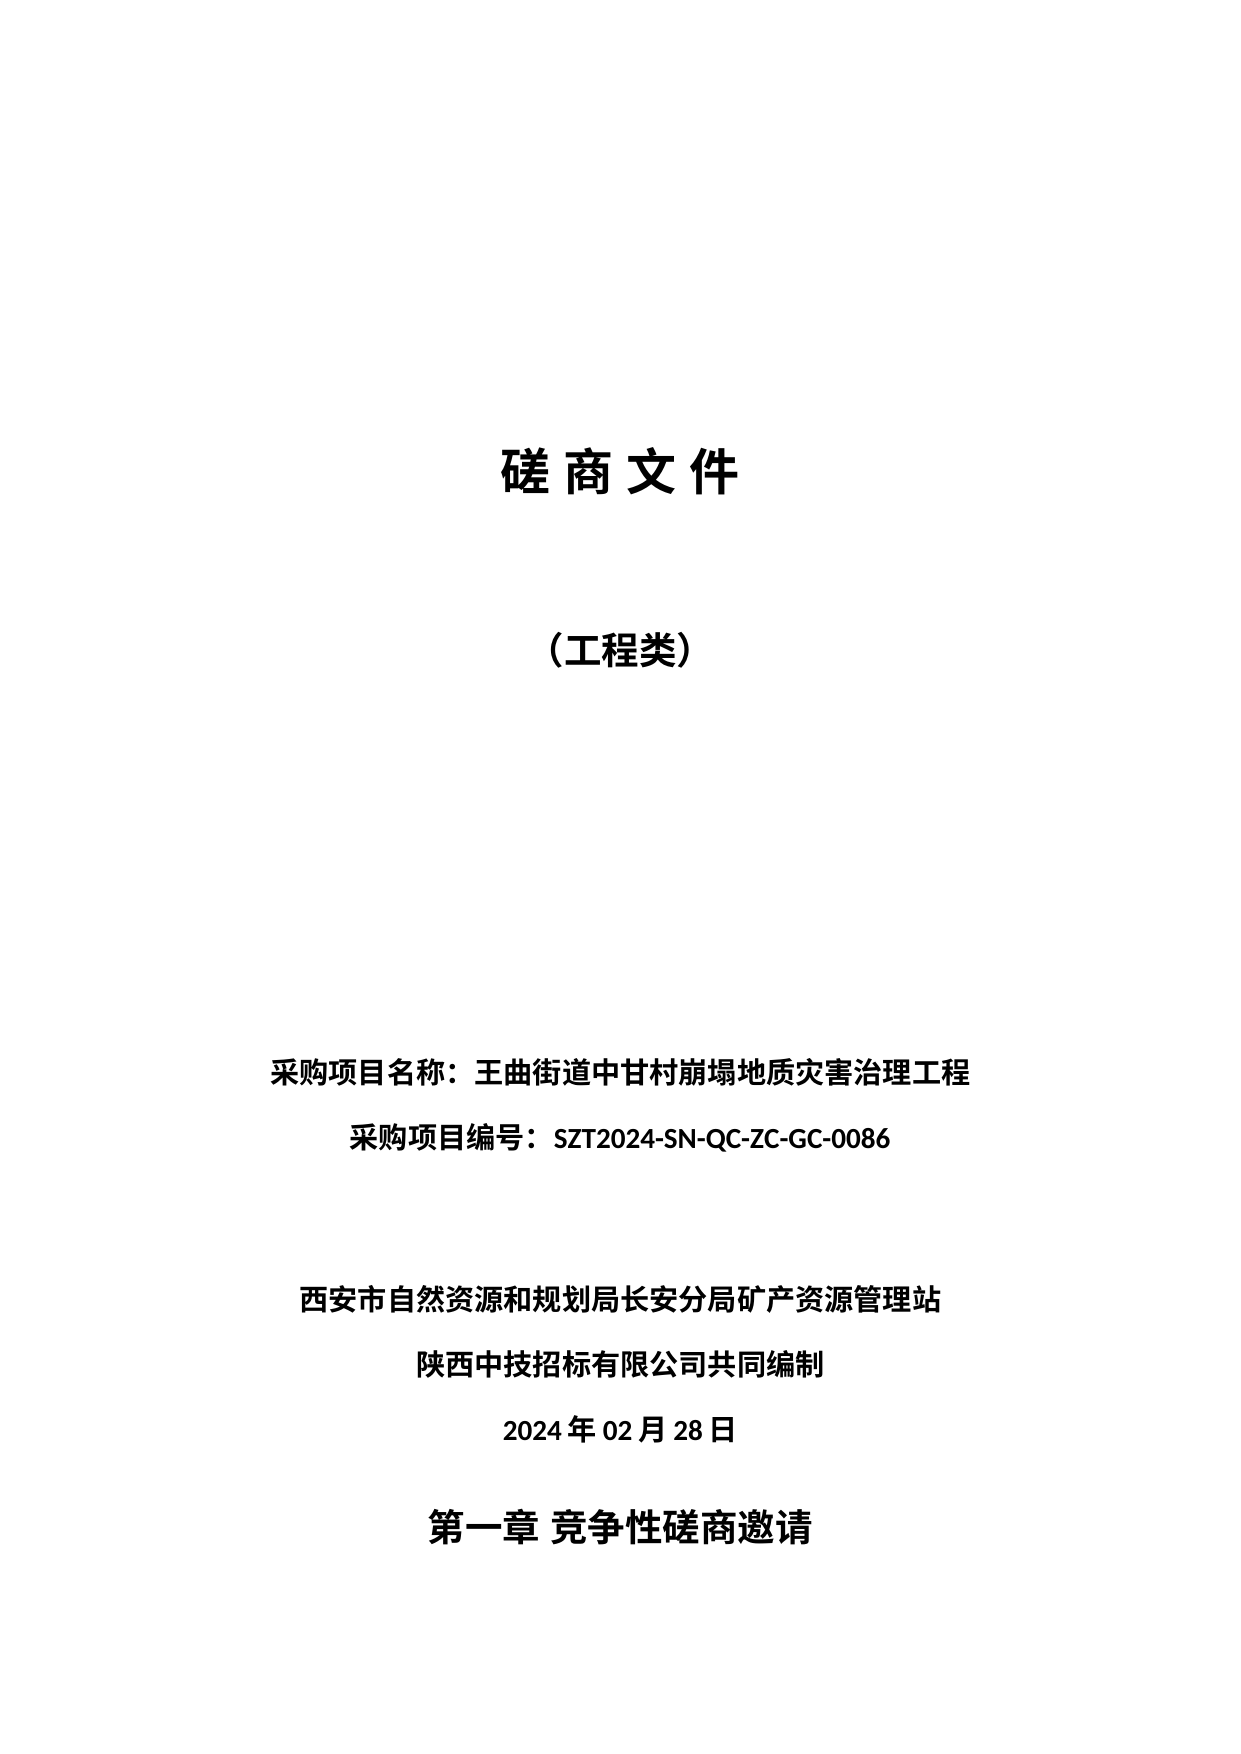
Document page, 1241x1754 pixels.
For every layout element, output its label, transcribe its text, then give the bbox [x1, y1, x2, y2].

text （工程类） [187, 617, 1053, 1039]
text 西安市自然资源和规划局长安分局矿产资源管理站 [187, 1267, 1053, 1332]
text 采购项目编号：SZT2024-SN-QC-ZC-GC-0086 [187, 1104, 1053, 1267]
text 磋 商 文 件 [187, 422, 1053, 617]
text 采购项目名称：王曲街道中甘村崩塌地质灾害治理工程 [187, 1039, 1053, 1104]
text 陕西中技招标有限公司共同编制 [187, 1332, 1053, 1397]
text 2024年02月28日 [187, 1397, 1053, 1462]
text 第一章 竞争性磋商邀请 [187, 1494, 1053, 1559]
